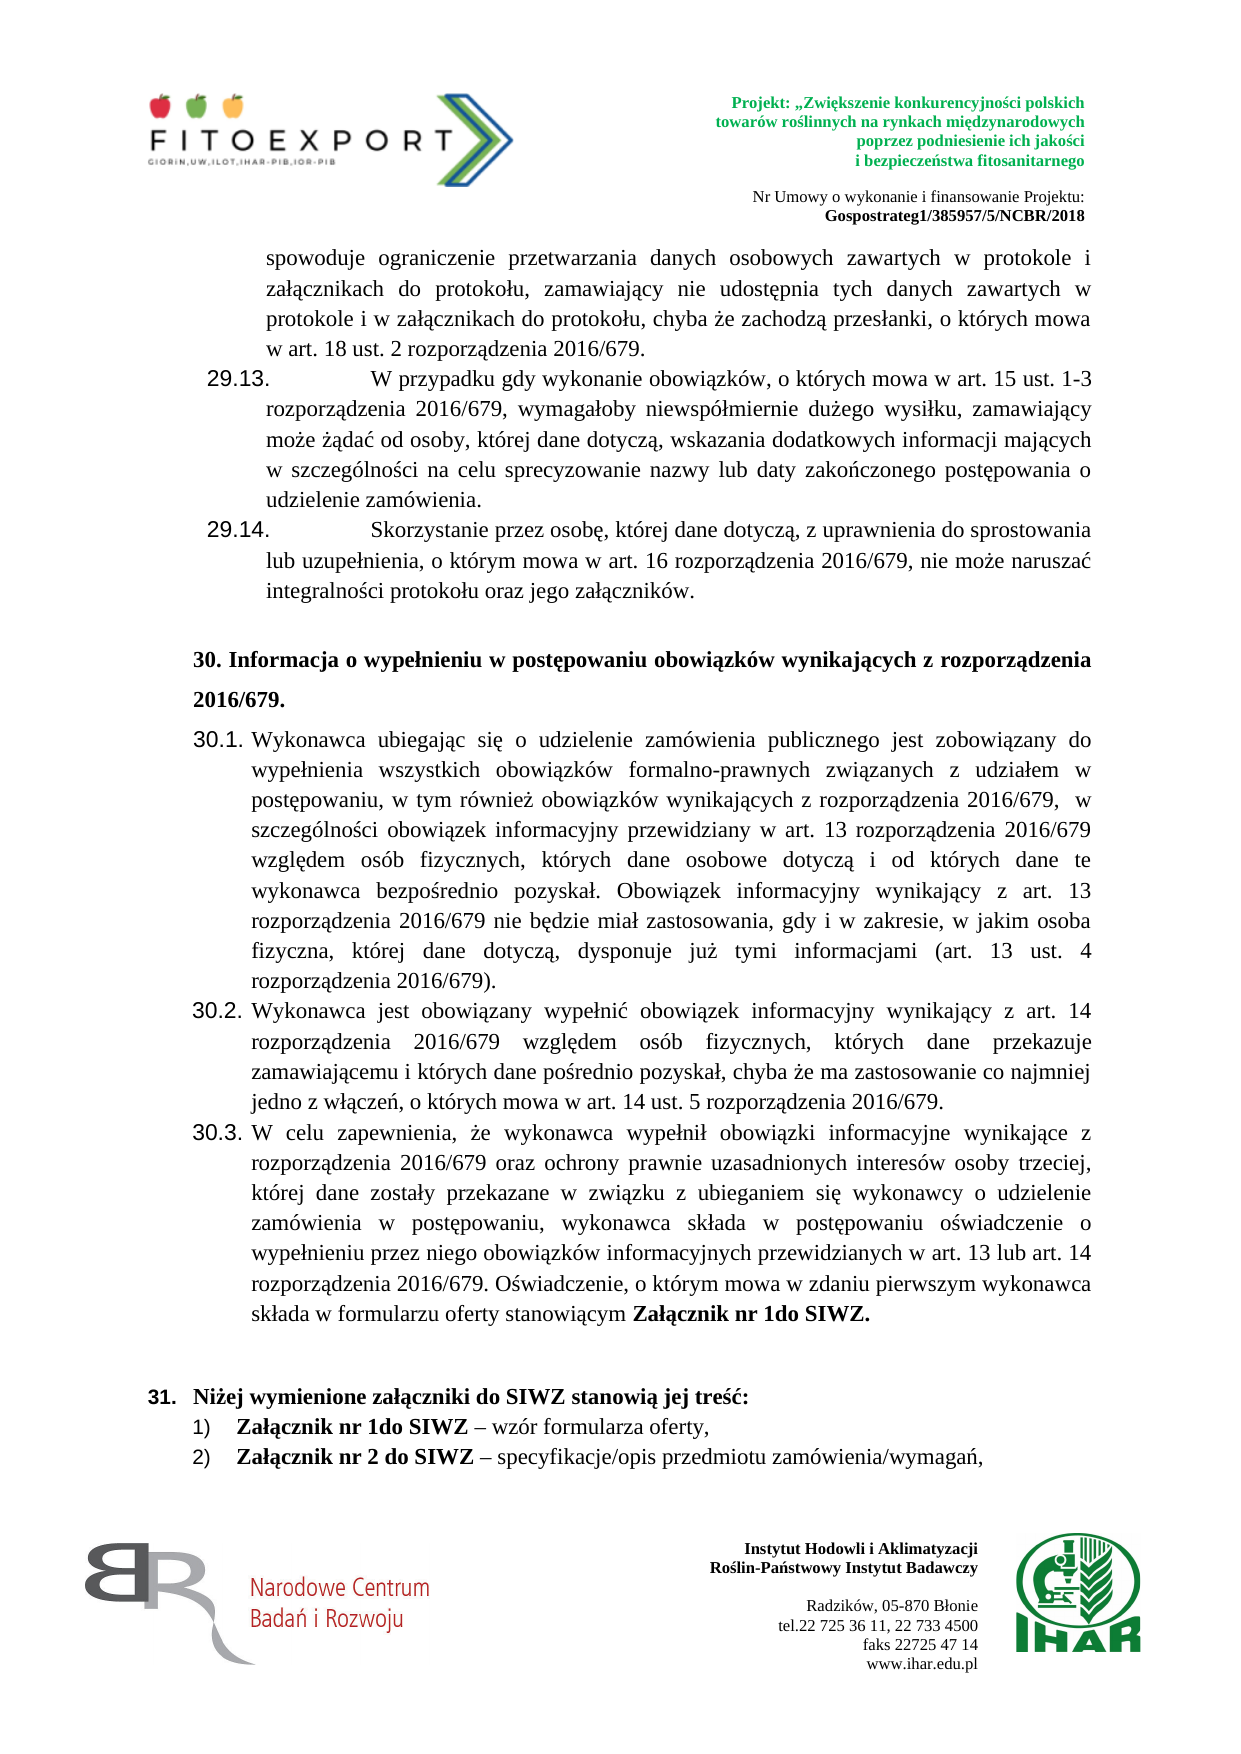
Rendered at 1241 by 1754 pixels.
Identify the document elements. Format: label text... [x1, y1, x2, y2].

picture [147, 92, 514, 187]
list Załącznik nr 1do SIWZ – wzór formularza oferty, [192, 1413, 1093, 1439]
list W celu zapewnienia, że wykonawca wypełnił obowiązki informacyjne wynikające z rozporządzenia 2016/679 oraz ochrony prawnie uzasadnionych interesów osoby trzeciej, której dane zostały przekazane w związku z ubieganiem się wykonawcy o udzielenie zamówienia w postępowaniu, wykonawca składa w postępowaniu oświadczenie o wypełnieniu przez niego obowiązków informacyjnych przewidzianych w art. 13 lub art. 14 rozporządzenia 2016/679. Oświadczenie, o którym mowa w zdaniu pierwszym wykonawca składa w formularzu oferty stanowiącym Załącznik nr 1do SIWZ. [192, 1118, 1093, 1326]
text 30. Informacja o wypełnieniu w postępowaniu obowiązków wynikających z rozporządzenia 2016/679. [193, 647, 1093, 712]
picture [85, 1543, 430, 1665]
list Niżej wymienione załączniki do SIWZ stanowią jej treść: [148, 1383, 1093, 1409]
list Załącznik nr 2 do SIWZ – specyfikacje/opis przedmiotu zamówienia/wymagań, [192, 1443, 1093, 1470]
list Wykonawca jest obowiązany wypełnić obowiązek informacyjny wynikający z art. 14 rozporządzenia 2016/679 względem osób fizycznych, których dane przekazuje zamawiającemu i których dane pośrednio pozyskał, chyba że ma zastosowanie co najmniej jedno z włączeń, o których mowa w art. 14 ust. 5 rozporządzenia 2016/679. [192, 997, 1093, 1114]
picture [1016, 1533, 1141, 1652]
list Wykonawca ubiegając się o udzielenie zamówienia publicznego jest zobowiązany do wypełnienia wszystkich obowiązków formalno-prawnych związanych z udziałem w postępowaniu, w tym również obowiązków wynikających z rozporządzenia 2016/679, w szczególności obowiązek informacyjny przewidziany w art. 13 rozporządzenia 2016/679 względem osób fizycznych, których dane osobowe dotyczą i od których dane te wykonawca bezpośrednio pozyskał. Obowiązek informacyjny wynikający z art. 13 rozporządzenia 2016/679 nie będzie miał zastosowania, gdy i w zakresie, w jakim osoba fizyczna, której dane dotyczą, dysponuje już tymi informacjami (art. 13 ust. 4 rozporządzenia 2016/679). [193, 726, 1093, 994]
list Skorzystanie przez osobę, której dane dotyczą, z uprawnienia do sprostowania lub uzupełnienia, o którym mowa w art. 16 rozporządzenia 2016/679, nie może naruszać integralności protokołu oraz jego załączników. [207, 516, 1093, 603]
list W przypadku gdy wykonanie obowiązków, o których mowa w art. 15 ust. 1-3 rozporządzenia 2016/679, wymagałoby niewspółmiernie dużego wysiłku, zamawiający może żądać od osoby, której dane dotyczą, wskazania dodatkowych informacji mających w szczególności na celu sprecyzowanie nazwy lub daty zakończonego postępowania o udzielenie zamówienia. [207, 365, 1093, 512]
